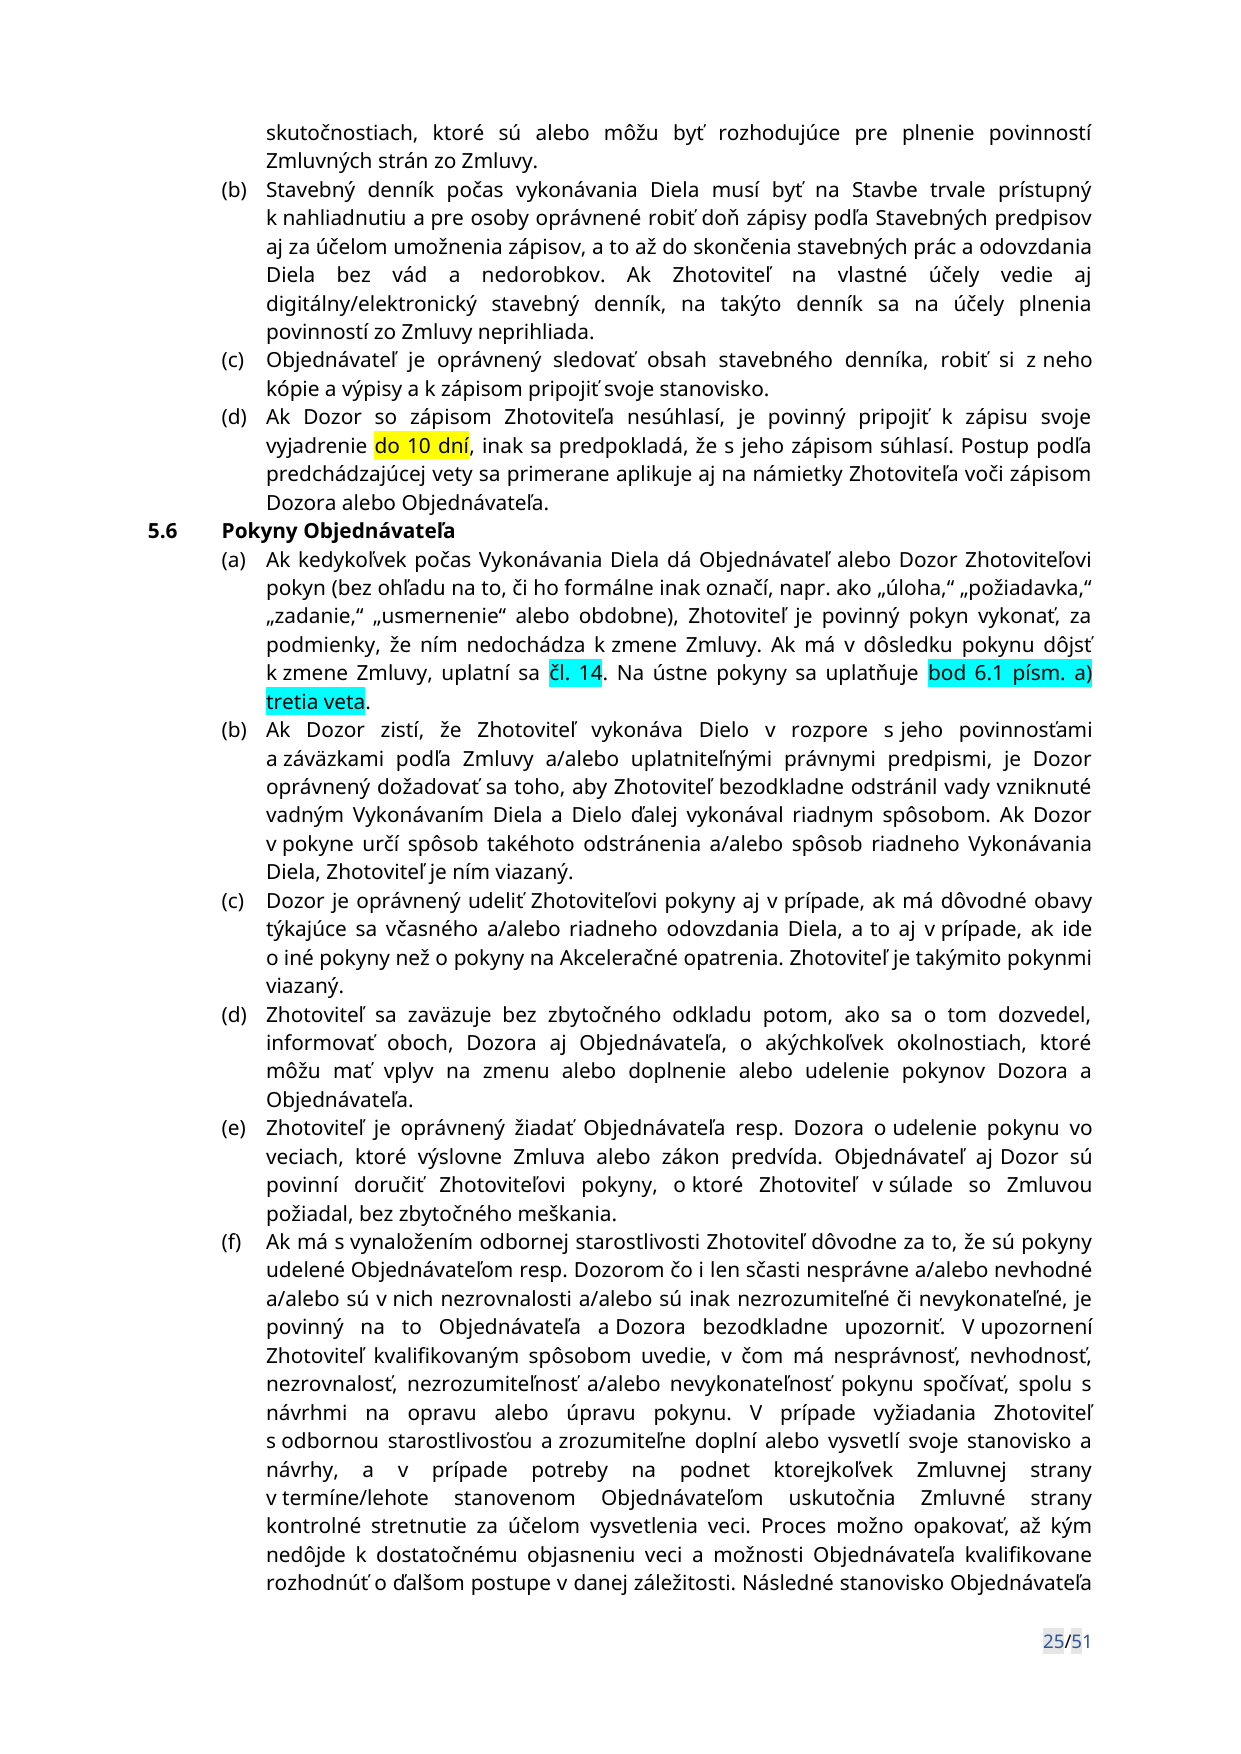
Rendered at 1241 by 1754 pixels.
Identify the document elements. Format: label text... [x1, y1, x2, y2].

text (c) Objednávateľ je oprávnený sledovať obsah stavebného denníka, robiť si z neho kópie a výpisy a k zápisom pripojiť svoje stanovisko. [221, 346, 1093, 402]
list Zhotoviteľ je oprávnený žiadať Objednávateľa resp. Dozora o udelenie pokynu vo veciach, ktoré výslovne Zmluva alebo zákon predvída. Objednávateľ aj Dozor sú povinní doručiť Zhotoviteľovi pokyny, o ktoré Zhotoviteľ v súlade so Zmluvou požiadal, bez zbytočného meškania. [221, 1113, 1093, 1227]
text (d) Ak Dozor so zápisom Zhotoviteľa nesúhlasí, je povinný pripojiť k zápisu svoje vyjadrenie do 10 dní, inak sa predpokladá, že s jeho zápisom súhlasí. Postup podľa predchádzajúcej vety sa primerane aplikuje aj na námietky Zhotoviteľa voči zápisom Dozora alebo Objednávateľa. [221, 402, 1093, 516]
list Dozor je oprávnený udeliť Zhotoviteľovi pokyny aj v prípade, ak má dôvodné obavy týkajúce sa včasného a/alebo riadneho odovzdania Diela, a to aj v prípade, ak ide o iné pokyny než o pokyny na Akceleračné opatrenia. Zhotoviteľ je takýmito pokynmi viazaný. [221, 886, 1093, 1000]
list Ak kedykoľvek počas Vykonávania Diela dá Objednávateľ alebo Dozor Zhotoviteľovi pokyn (bez ohľadu na to, či ho formálne inak označí, napr. ako „úloha,“ „požiadavka,“ „zadanie,“ „usmernenie“ alebo obdobne), Zhotoviteľ je povinný pokyn vykonať, za podmienky, že ním nedochádza k zmene Zmluvy. Ak má v dôsledku pokynu dôjsť k zmene Zmluvy, uplatní sa čl. 14. Na ústne pokyny sa uplatňuje bod 6.1 písm. a) tretia veta. [221, 545, 1093, 715]
text (b) Stavebný denník počas vykonávania Diela musí byť na Stavbe trvale prístupný k nahliadnutiu a pre osoby oprávnené robiť doň zápisy podľa Stavebných predpisov aj za účelom umožnenia zápisov, a to až do skončenia stavebných prác a odovzdania Diela bez vád a nedorobkov. Ak Zhotoviteľ na vlastné účely vedie aj digitálny/elektronický stavebný denník, na takýto denník sa na účely plnenia povinností zo Zmluvy neprihliada. [221, 175, 1093, 346]
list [221, 1227, 1093, 1597]
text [221, 118, 1093, 175]
list Ak Dozor zistí, že Zhotoviteľ vykonáva Dielo v rozpore s jeho povinnosťami a záväzkami podľa Zmluvy a/alebo uplatniteľnými právnymi predpismi, je Dozor oprávnený dožadovať sa toho, aby Zhotoviteľ bezodkladne odstránil vady vzniknuté vadným Vykonávaním Diela a Dielo ďalej vykonával riadnym spôsobom. Ak Dozor v pokyne určí spôsob takéhoto odstránenia a/alebo spôsob riadneho Vykonávania Diela, Zhotoviteľ je ním viazaný. [221, 715, 1093, 886]
text 5.6 Pokyny Objednávateľa [148, 516, 1093, 545]
list Zhotoviteľ sa zaväzuje bez zbytočného odkladu potom, ako sa o tom dozvedel, informovať oboch, Dozora aj Objednávateľa, o akýchkoľvek okolnostiach, ktoré môžu mať vplyv na zmenu alebo doplnenie alebo udelenie pokynov Dozora a Objednávateľa. [221, 1000, 1093, 1113]
